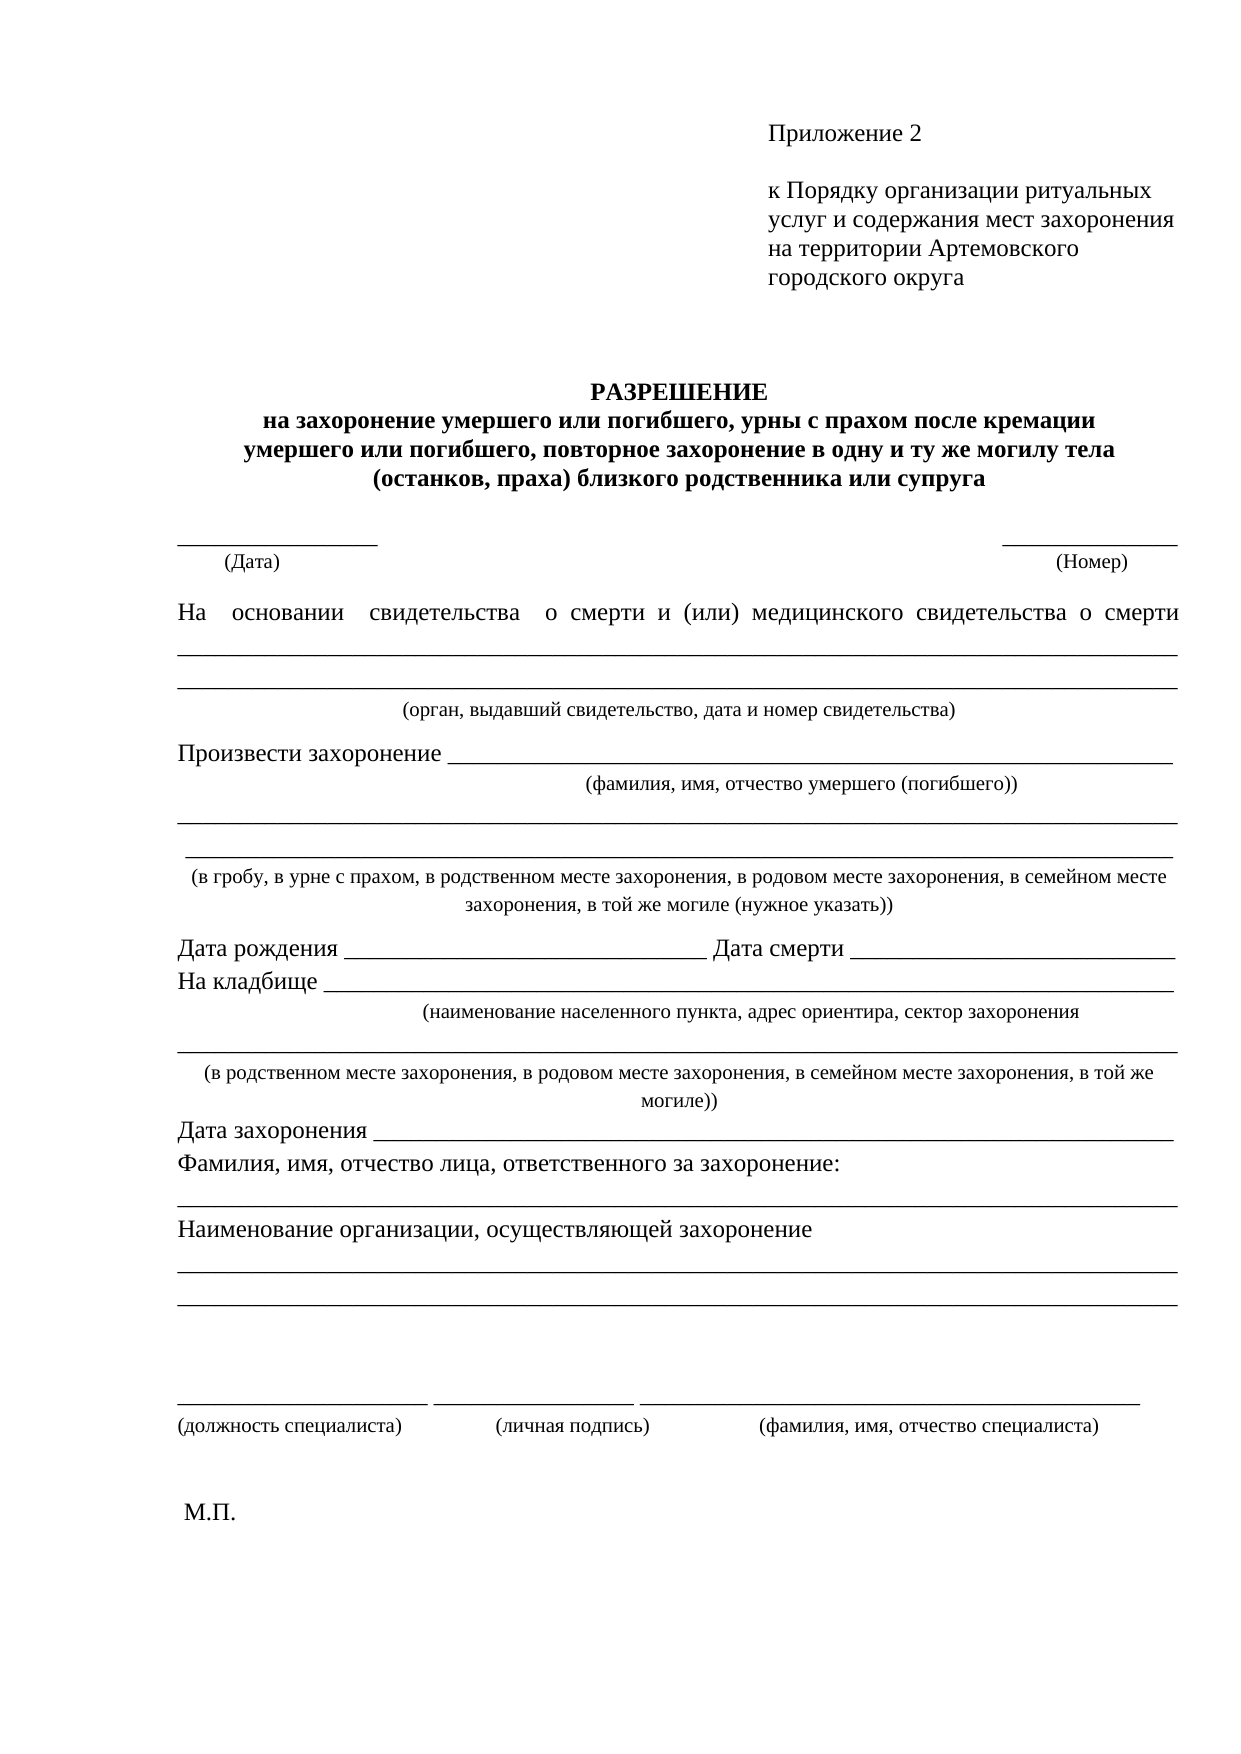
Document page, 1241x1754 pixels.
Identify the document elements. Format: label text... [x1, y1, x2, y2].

text ________________________________________________________________________________ [177, 1027, 1181, 1056]
text на захоронение умершего или погибшего, урны с прахом после кремации [177, 406, 1181, 434]
text (в родственном месте захоронения, в родовом месте захоронения, в семейном месте захоронения, в той же могиле)) [177, 1060, 1181, 1112]
text ________________________________________________________________________________ [177, 1281, 1181, 1309]
text Наименование организации, осуществляющей захоронение [177, 1214, 1181, 1243]
text (Дата) (Номер) [177, 549, 1181, 573]
text На основании свидетельства о смерти и (или) медицинского свидетельства о смерти ________________________________________________________________________________ [177, 597, 1181, 659]
text (останков, праха) близкого родственника или супруга [177, 463, 1181, 492]
text умершего или погибшего, повторное захоронение в одну и ту же могилу тела [177, 434, 1181, 463]
text (фамилия, имя, отчество умершего (погибшего)) [177, 771, 1181, 795]
text Дата захоронения ________________________________________________________________ [177, 1115, 1181, 1144]
text ________________________________________________________________________________ [177, 1181, 1181, 1210]
text (должность специалиста) (личная подпись) (фамилия, имя, отчество специалиста) [177, 1413, 1181, 1437]
text (орган, выдавший свидетельство, дата и номер свидетельства) [177, 697, 1181, 721]
text услуг и содержания мест захоронения на территории Артемовского городского округа [768, 204, 1181, 291]
text к Порядку организации ритуальных [768, 176, 1181, 204]
text М.П. [177, 1497, 1181, 1526]
text _______________________________________________________________________________ (в гробу, в урне с прахом, в родственном месте захоронения, в родовом месте захоронения, в семейном месте захоронения, в той же могиле (нужное указать)) [177, 832, 1181, 916]
text (наименование населенного пункта, адрес ориентира, сектор захоронения [177, 999, 1181, 1023]
text Произвести захоронение __________________________________________________________ [177, 738, 1181, 767]
text На кладбище ____________________________________________________________________ [177, 966, 1181, 994]
text Приложение 2 [768, 118, 1181, 147]
text Дата рождения _____________________________ Дата смерти __________________________ [177, 933, 1181, 962]
text ____________________ ________________ ________________________________________ [177, 1379, 1181, 1408]
text РАЗРЕШЕНИЕ [177, 377, 1181, 406]
text ________________________________________________________________________________ [177, 663, 1181, 692]
text ________________________________________________________________________________ [177, 798, 1181, 827]
text Фамилия, имя, отчество лица, ответственного за захоронение: [177, 1148, 1181, 1177]
text ________________ ______________ [177, 521, 1181, 549]
text ________________________________________________________________________________ [177, 1247, 1181, 1276]
